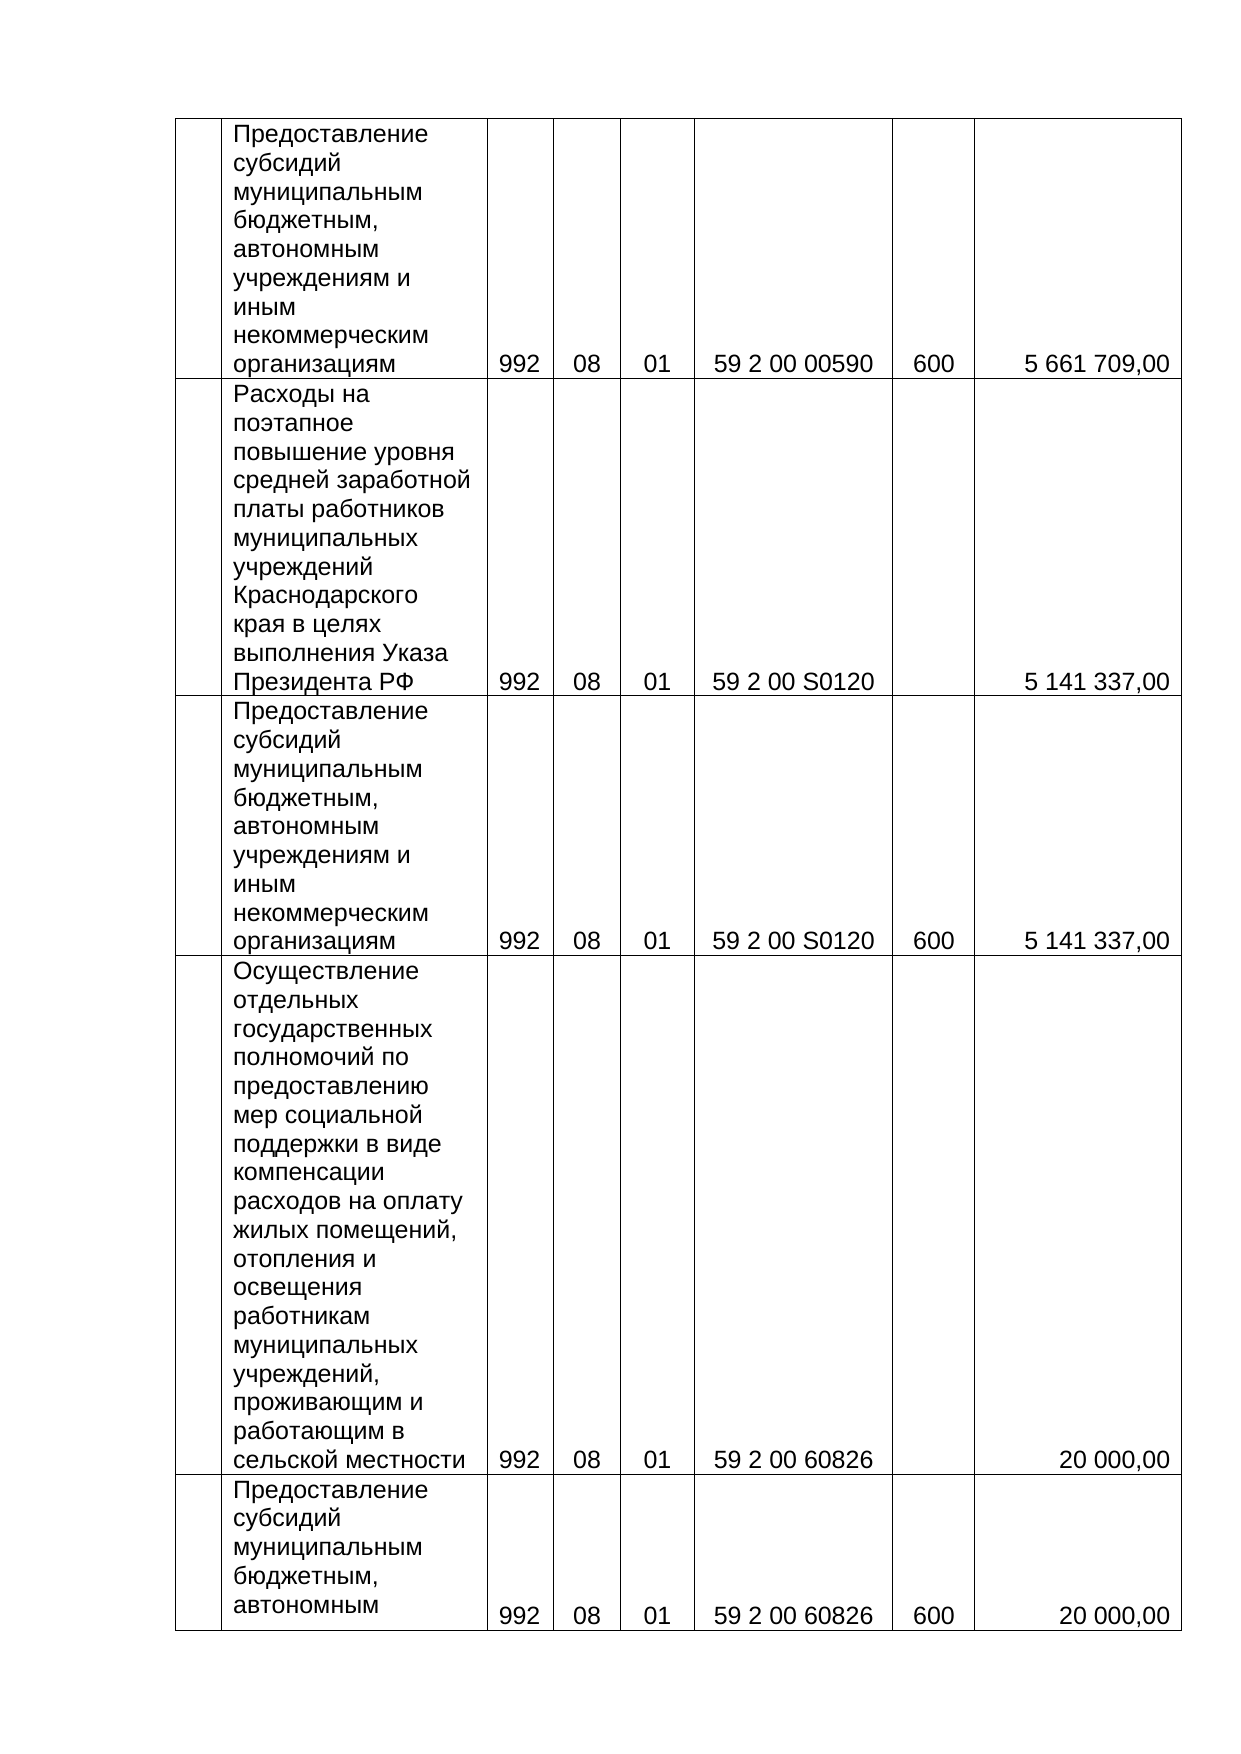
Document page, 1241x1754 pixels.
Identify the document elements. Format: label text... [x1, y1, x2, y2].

table_cell 01 [621, 119, 694, 378]
table_cell 992 [488, 956, 553, 1473]
table_cell 08 [554, 956, 620, 1473]
table_cell [176, 379, 221, 695]
table_cell 5 661 709,00 [975, 119, 1181, 378]
table_cell 08 [554, 1475, 620, 1630]
table_cell 20 000,00 [975, 956, 1181, 1473]
table_cell 992 [488, 1475, 553, 1630]
table_cell 08 [554, 696, 620, 955]
table_cell Расходы на поэтапное повышение уровня средней заработной платы работников муниципальных учреждений Краснодарского края в целях выполнения Указа Президента РФ [222, 379, 487, 695]
table_cell 600 [893, 1475, 974, 1630]
table_cell 992 [488, 119, 553, 378]
table_cell 59 2 00 60826 [695, 956, 892, 1473]
table_cell 5 141 337,00 [975, 379, 1181, 695]
table_cell 01 [621, 379, 694, 695]
table_cell 20 000,00 [975, 1475, 1181, 1630]
table_cell 01 [621, 696, 694, 955]
table_cell 01 [621, 1475, 694, 1630]
table_cell [893, 956, 974, 1473]
table_cell [176, 119, 221, 378]
table_cell [176, 696, 221, 955]
table_cell 59 2 00 00590 [695, 119, 892, 378]
table_cell 992 [488, 696, 553, 955]
table_cell 59 2 00 S0120 [695, 696, 892, 955]
table_cell 5 141 337,00 [975, 696, 1181, 955]
table_cell Осуществление отдельных государственных полномочий по предоставлению мер социальной поддержки в виде компенсации расходов на оплату жилых помещений, отопления и освещения работникам муниципальных учреждений, проживающим и работающим в сельской местности [222, 956, 487, 1473]
table_cell 992 [488, 379, 553, 695]
table_cell 600 [893, 119, 974, 378]
table_cell 600 [893, 696, 974, 955]
table_cell [893, 379, 974, 695]
table_cell 59 2 00 S0120 [695, 379, 892, 695]
table_cell 01 [621, 956, 694, 1473]
table_cell 08 [554, 119, 620, 378]
table_cell [176, 956, 221, 1473]
table_cell Предоставление субсидий муниципальным бюджетным, автономным учреждениям и иным некоммерческим организациям [222, 696, 487, 955]
table_cell Предоставление субсидий муниципальным бюджетным, автономным учреждениям и иным некоммерческим организациям [222, 119, 487, 378]
table_cell 59 2 00 60826 [695, 1475, 892, 1630]
table_cell [176, 1475, 221, 1630]
table_cell 08 [554, 379, 620, 695]
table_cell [222, 1475, 487, 1630]
